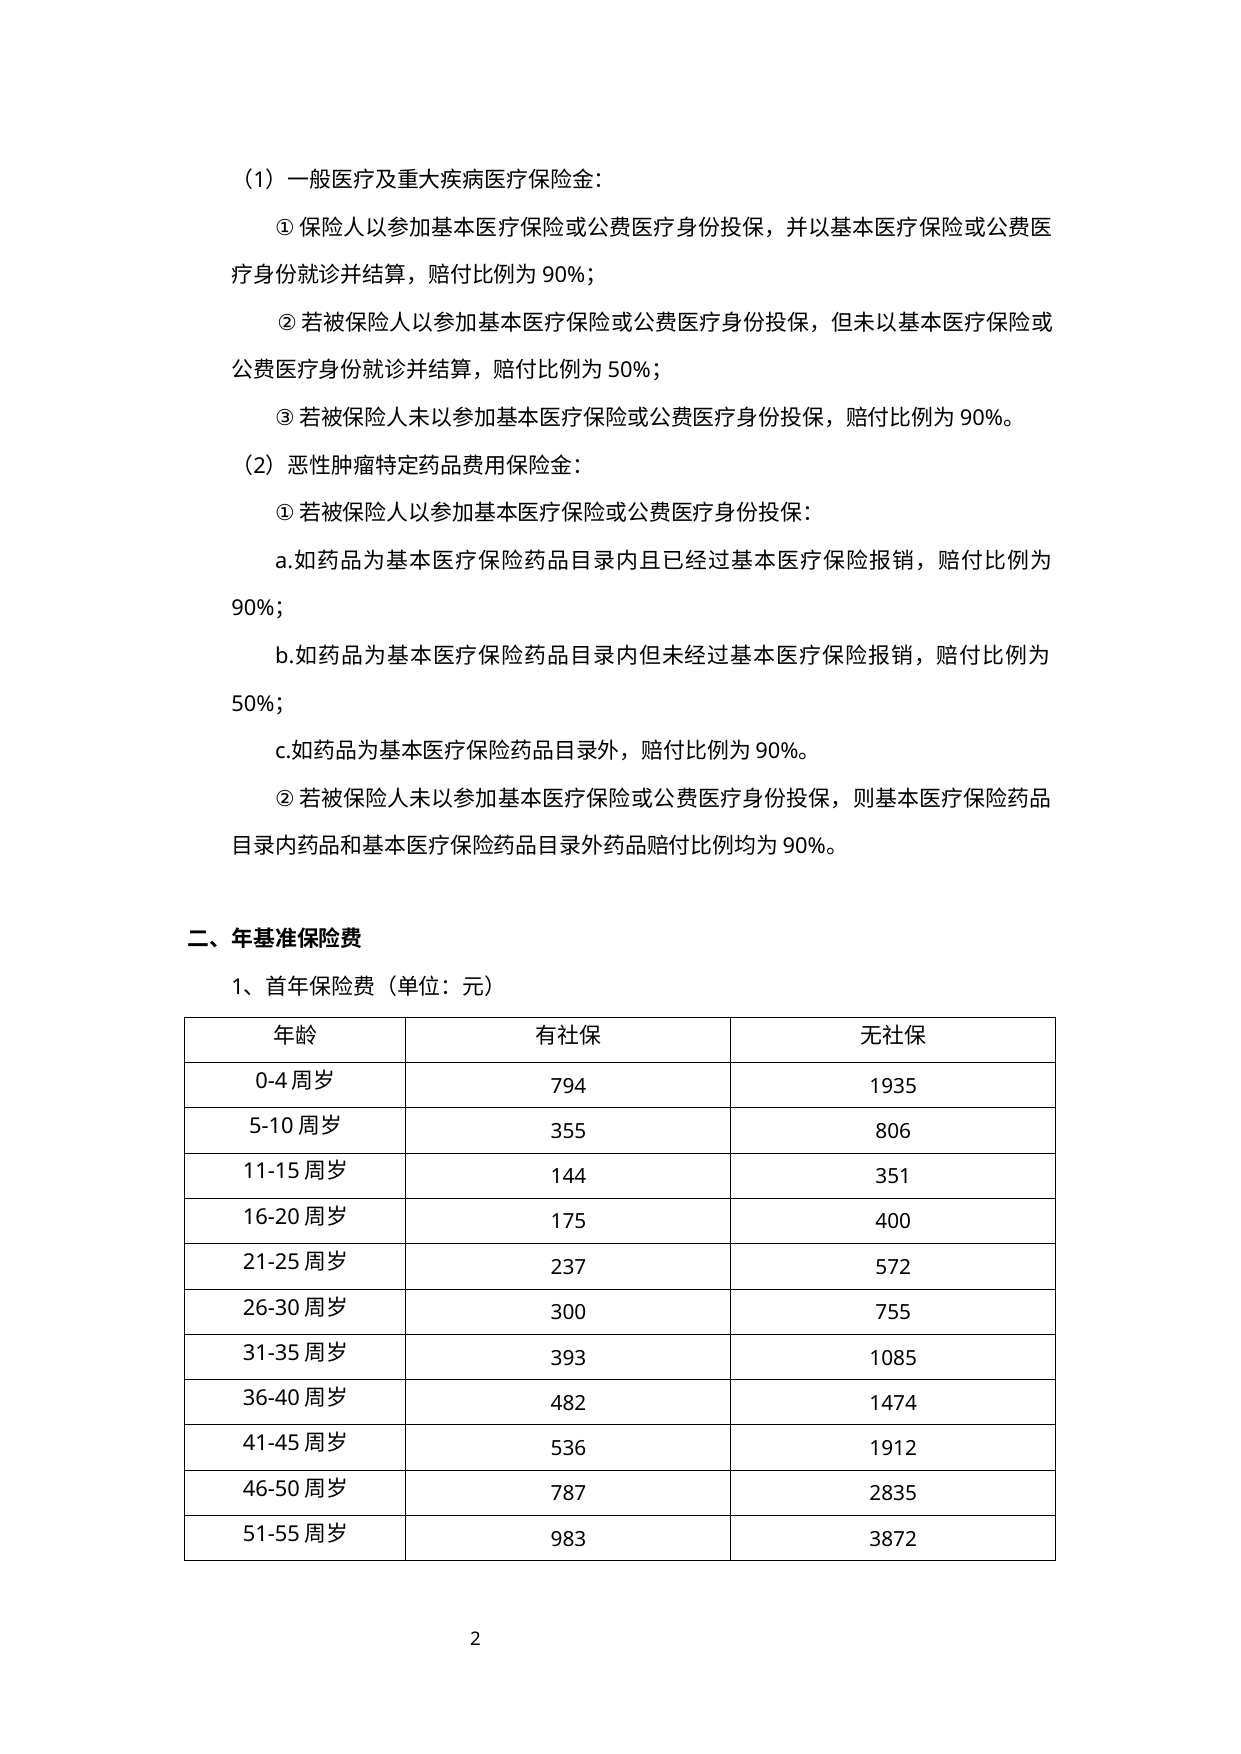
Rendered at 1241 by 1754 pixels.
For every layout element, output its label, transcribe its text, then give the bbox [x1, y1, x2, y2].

table_cell 26-30周岁 [185, 1290, 405, 1334]
table_cell 41-45周岁 [185, 1425, 405, 1470]
table_cell 5-10周岁 [185, 1108, 405, 1152]
text 1、首年保险费（单位：元） [187, 969, 1053, 1001]
table_cell 36-40周岁 [185, 1380, 405, 1424]
table_cell 144 [406, 1154, 730, 1198]
table_cell 1474 [731, 1380, 1055, 1424]
text （1）一般医疗及重大疾病医疗保险金： [187, 162, 1053, 194]
table_cell 536 [406, 1425, 730, 1470]
table_cell 351 [731, 1154, 1055, 1198]
table_cell 1085 [731, 1335, 1055, 1379]
table_cell 0-4周岁 [185, 1063, 405, 1107]
table_cell 355 [406, 1108, 730, 1152]
text （2）恶性肿瘤特定药品费用保险金： [187, 448, 1053, 479]
text a.如药品为基本医疗保险药品目录内且已经过基本医疗保险报销，赔付比例为90%； [231, 543, 1053, 622]
table_cell 1935 [731, 1063, 1055, 1107]
table_cell 31-35周岁 [185, 1335, 405, 1379]
table_cell 3872 [731, 1516, 1055, 1560]
table_cell 400 [731, 1199, 1055, 1243]
table_cell 300 [406, 1290, 730, 1334]
table_cell 237 [406, 1244, 730, 1288]
table_cell 2835 [731, 1471, 1055, 1515]
table_header 有社保 [406, 1018, 730, 1062]
table_cell 572 [731, 1244, 1055, 1288]
text c.如药品为基本医疗保险药品目录外，赔付比例为90%。 [231, 733, 1053, 765]
table_cell 21-25周岁 [185, 1244, 405, 1288]
table_cell 787 [406, 1471, 730, 1515]
table_cell 393 [406, 1335, 730, 1379]
text 二、年基准保险费 [187, 921, 1053, 953]
table_cell 46-50周岁 [185, 1471, 405, 1515]
text ③若被保险人未以参加基本医疗保险或公费医疗身份投保，赔付比例为90%。 [231, 400, 1053, 432]
table_cell 11-15周岁 [185, 1154, 405, 1198]
table_header 无社保 [731, 1018, 1055, 1062]
table_cell 755 [731, 1290, 1055, 1334]
table_cell 794 [406, 1063, 730, 1107]
text ①保险人以参加基本医疗保险或公费医疗身份投保，并以基本医疗保险或公费医疗身份就诊并结算，赔付比例为90%； [231, 209, 1053, 289]
table_cell 51-55周岁 [185, 1516, 405, 1560]
text ②若被保险人未以参加基本医疗保险或公费医疗身份投保，则基本医疗保险药品目录内药品和基本医疗保险药品目录外药品赔付比例均为90%。 [231, 781, 1053, 860]
table_header 年龄 [185, 1018, 405, 1062]
table_cell 806 [731, 1108, 1055, 1152]
table_cell 482 [406, 1380, 730, 1424]
text ②若被保险人以参加基本医疗保险或公费医疗身份投保，但未以基本医疗保险或公费医疗身份就诊并结算，赔付比例为50%； [231, 305, 1053, 384]
text b.如药品为基本医疗保险药品目录内但未经过基本医疗保险报销，赔付比例为50%； [231, 638, 1053, 717]
text ①若被保险人以参加基本医疗保险或公费医疗身份投保： [231, 495, 1053, 527]
table_cell 1912 [731, 1425, 1055, 1470]
table_cell 16-20周岁 [185, 1199, 405, 1243]
table_cell 175 [406, 1199, 730, 1243]
table_cell 983 [406, 1516, 730, 1560]
